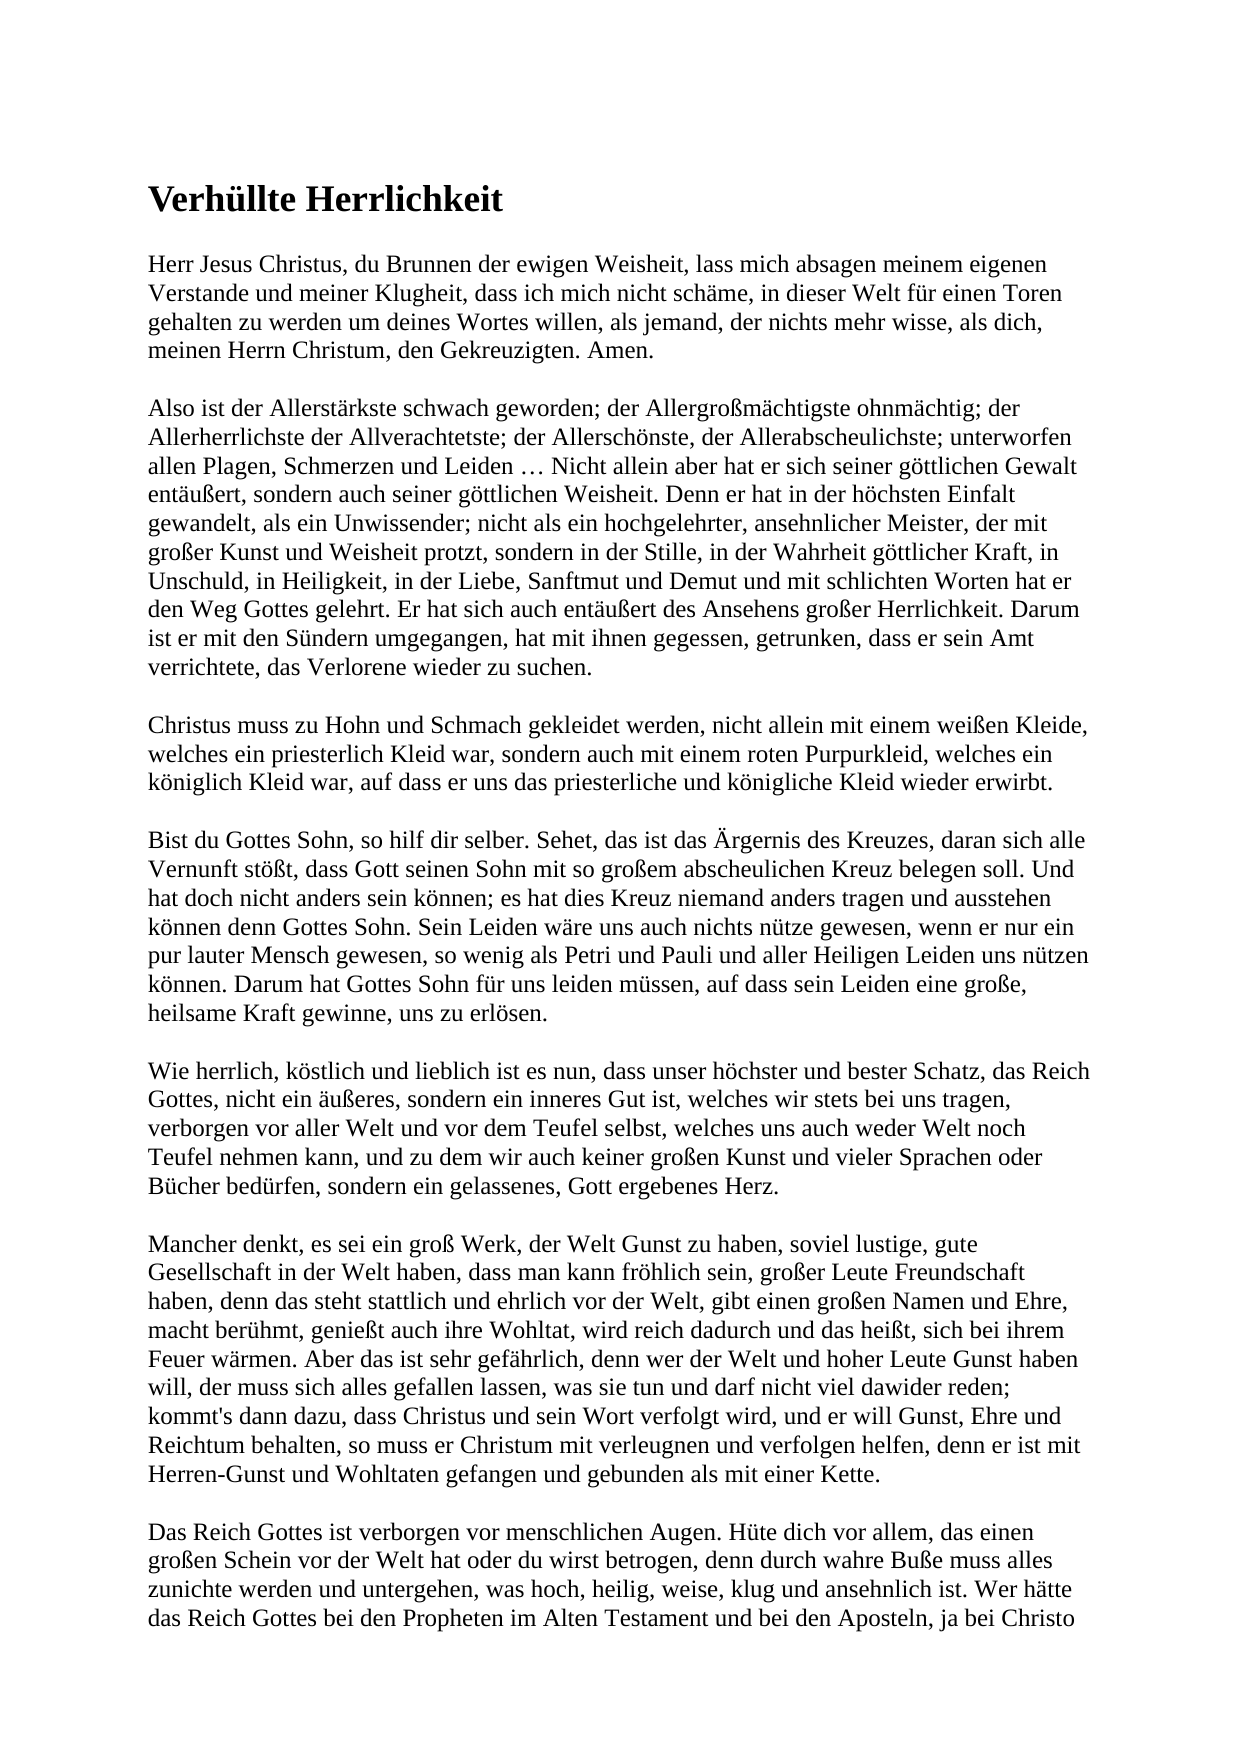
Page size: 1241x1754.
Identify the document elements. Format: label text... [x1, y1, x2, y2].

text Wie herrlich, köstlich und lieblich ist es nun, dass unser höchster und bester Schatz, das Reich Gottes, nicht ein äußeres, sondern ein inneres Gut ist, welches wir stets bei uns tragen, verborgen vor aller Welt und vor dem Teufel selbst, welches uns auch weder Welt noch Teufel nehmen kann, und zu dem wir auch keiner großen Kunst und vieler Sprachen oder Bücher bedürfen, sondern ein gelassenes, Gott ergebenes Herz. [148, 1056, 1093, 1199]
text Christus muss zu Hohn und Schmach gekleidet werden, nicht allein mit einem weißen Kleide, welches ein priesterlich Kleid war, sondern auch mit einem roten Purpurkleid, welches ein königlich Kleid war, auf dass er uns das priesterliche und königliche Kleid wieder erwirbt. [148, 710, 1093, 796]
subtitle Verhüllte Herrlichkeit [148, 177, 1093, 220]
text Also ist der Allerstärkste schwach geworden; der Allergroßmächtigste ohnmächtig; der Allerherrlichste der Allverachtetste; der Allerschönste, der Allerabscheulichste; unterworfen allen Plagen, Schmerzen und Leiden … Nicht allein aber hat er sich seiner göttlichen Gewalt entäußert, sondern auch seiner göttlichen Weisheit. Denn er hat in der höchsten Einfalt gewandelt, als ein Unwissender; nicht als ein hochgelehrter, ansehnlicher Meister, der mit großer Kunst und Weisheit protzt, sondern in der Stille, in der Wahrheit göttlicher Kraft, in Unschuld, in Heiligkeit, in der Liebe, Sanftmut und Demut und mit schlichten Worten hat er den Weg Gottes gelehrt. Er hat sich auch entäußert des Ansehens großer Herrlichkeit. Darum ist er mit den Sündern umgegangen, hat mit ihnen gegessen, getrunken, dass er sein Amt verrichtete, das Verlorene wieder zu suchen. [148, 393, 1093, 681]
text Herr Jesus Christus, du Brunnen der ewigen Weisheit, lass mich absagen meinem eigenen Verstande und meiner Klugheit, dass ich mich nicht schäme, in dieser Welt für einen Toren gehalten zu werden um deines Wortes willen, als jemand, der nichts mehr wisse, als dich, meinen Herrn Christum, den Gekreuzigten. Amen. [148, 249, 1093, 364]
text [148, 1517, 1093, 1632]
text Bist du Gottes Sohn, so hilf dir selber. Sehet, das ist das Ärgernis des Kreuzes, daran sich alle Vernunft stößt, dass Gott seinen Sohn mit so großem abscheulichen Kreuz belegen soll. Und hat doch nicht anders sein können; es hat dies Kreuz niemand anders tragen und ausstehen können denn Gottes Sohn. Sein Leiden wäre uns auch nichts nütze gewesen, wenn er nur ein pur lauter Mensch gewesen, so wenig als Petri und Pauli und aller Heiligen Leiden uns nützen können. Darum hat Gottes Sohn für uns leiden müssen, auf dass sein Leiden eine große, heilsame Kraft gewinne, uns zu erlösen. [148, 825, 1093, 1027]
text Mancher denkt, es sei ein groß Werk, der Welt Gunst zu haben, soviel lustige, gute Gesellschaft in der Welt haben, dass man kann fröhlich sein, großer Leute Freundschaft haben, denn das steht stattlich und ehrlich vor der Welt, gibt einen großen Namen und Ehre, macht berühmt, genießt auch ihre Wohltat, wird reich dadurch und das heißt, sich bei ihrem Feuer wärmen. Aber das ist sehr gefährlich, denn wer der Welt und hoher Leute Gunst haben will, der muss sich alles gefallen lassen, was sie tun und darf nicht viel dawider reden; kommt's dann dazu, dass Christus und sein Wort verfolgt wird, und er will Gunst, Ehre und Reichtum behalten, so muss er Christum mit verleugnen und verfolgen helfen, denn er ist mit Herren-Gunst und Wohltaten gefangen und gebunden als mit einer Kette. [148, 1229, 1093, 1487]
